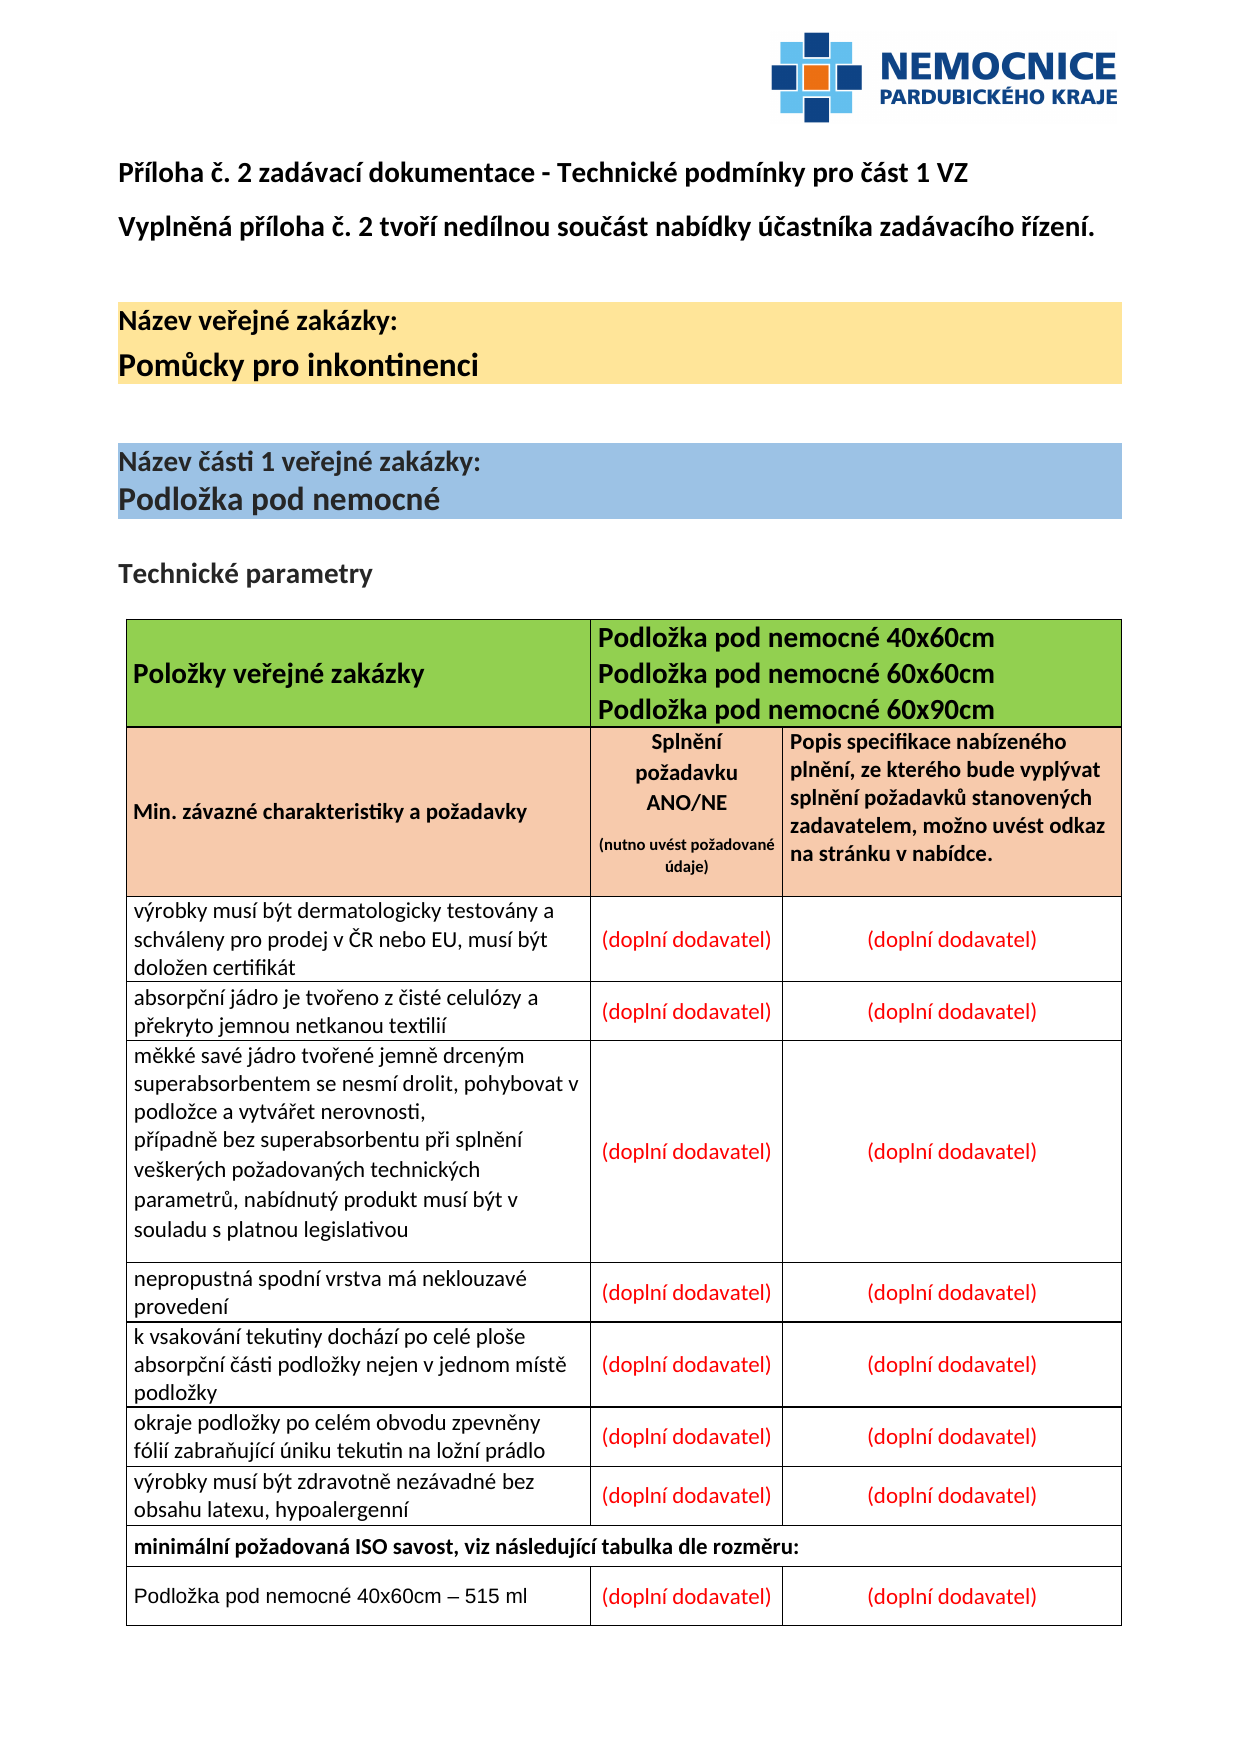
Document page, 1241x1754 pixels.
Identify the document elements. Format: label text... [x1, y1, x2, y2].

table_cell (doplní dodavatel) [783, 982, 1121, 1040]
table_cell (doplní dodavatel) [591, 1263, 782, 1321]
table_cell (doplní dodavatel) [783, 1567, 1121, 1625]
table_cell k vsakování tekutiny dochází po celé ploše absorpční části podložky nejen v jednom místě podložky [127, 1323, 590, 1406]
table_cell (doplní dodavatel) [591, 982, 782, 1040]
table_cell (doplní dodavatel) [783, 897, 1121, 981]
text Název části 1 veřejné zakázky: [118, 443, 1122, 478]
text Technické parametry [118, 555, 1122, 590]
table_cell absorpční jádro je tvořeno z čisté celulózy a překryto jemnou netkanou textilií [127, 982, 590, 1040]
table_header Položky veřejné zakázky [127, 620, 590, 726]
text Vyplněná příloha č. 2 tvoří nedílnou součást nabídky účastníka zadávacího řízení. [118, 208, 1122, 243]
table_cell (doplní dodavatel) [783, 1408, 1121, 1466]
text Příloha č. 2 zadávací dokumentace - Technické podmínky pro část 1 VZ [118, 154, 1122, 190]
table_cell (doplní dodavatel) [783, 1467, 1121, 1524]
picture [770, 31, 1117, 124]
table_cell (doplní dodavatel) [591, 1323, 782, 1406]
table_cell (doplní dodavatel) [591, 1467, 782, 1524]
table_cell výrobky musí být dermatologicky testovány a schváleny pro prodej v ČR nebo EU, musí být doložen certifikát [127, 897, 590, 981]
table_cell nepropustná spodní vrstva má neklouzavé provedení [127, 1263, 590, 1321]
table_cell (doplní dodavatel) [783, 1041, 1121, 1262]
table_cell měkké savé jádro tvořené jemně drceným superabsorbentem se nesmí drolit, pohybovat v podložce a vytvářet nerovnosti, případně bez superabsorbentu při splnění veškerých požadovaných technických parametrů, nabídnutý produkt musí být v souladu s platnou legislativou [127, 1041, 590, 1262]
table_cell okraje podložky po celém obvodu zpevněny fólií zabraňující úniku tekutin na ložní prádlo [127, 1408, 590, 1466]
table_cell (doplní dodavatel) [591, 897, 782, 981]
table_cell výrobky musí být zdravotně nezávadné bez obsahu latexu, hypoalergenní [127, 1467, 590, 1524]
table_cell minimální požadovaná ISO savost, viz následující tabulka dle rozměru: [127, 1526, 1121, 1566]
table_cell (doplní dodavatel) [783, 1263, 1121, 1321]
text Podložka pod nemocné [118, 478, 1122, 519]
table_cell (doplní dodavatel) [591, 1408, 782, 1466]
table_header Podložka pod nemocné 40x60cm Podložka pod nemocné 60x60cm Podložka pod nemocné 60x90cm [591, 620, 1121, 726]
text Název veřejné zakázky: Pomůcky pro inkontinenci [118, 302, 1122, 384]
table_cell Podložka pod nemocné 40x60cm – 515 ml [127, 1567, 590, 1625]
table_cell Min. závazné charakteristiky a požadavky [127, 728, 590, 896]
table_cell Popis specifikace nabízeného plnění, ze kterého bude vyplývat splnění požadavků stanovených zadavatelem, možno uvést odkaz na stránku v nabídce. [783, 728, 1121, 896]
table_cell Splnění požadavku ANO/NE (nutno uvést požadované údaje) [591, 728, 782, 896]
table_cell (doplní dodavatel) [783, 1323, 1121, 1406]
table_cell (doplní dodavatel) [591, 1567, 782, 1625]
table_cell (doplní dodavatel) [591, 1041, 782, 1262]
